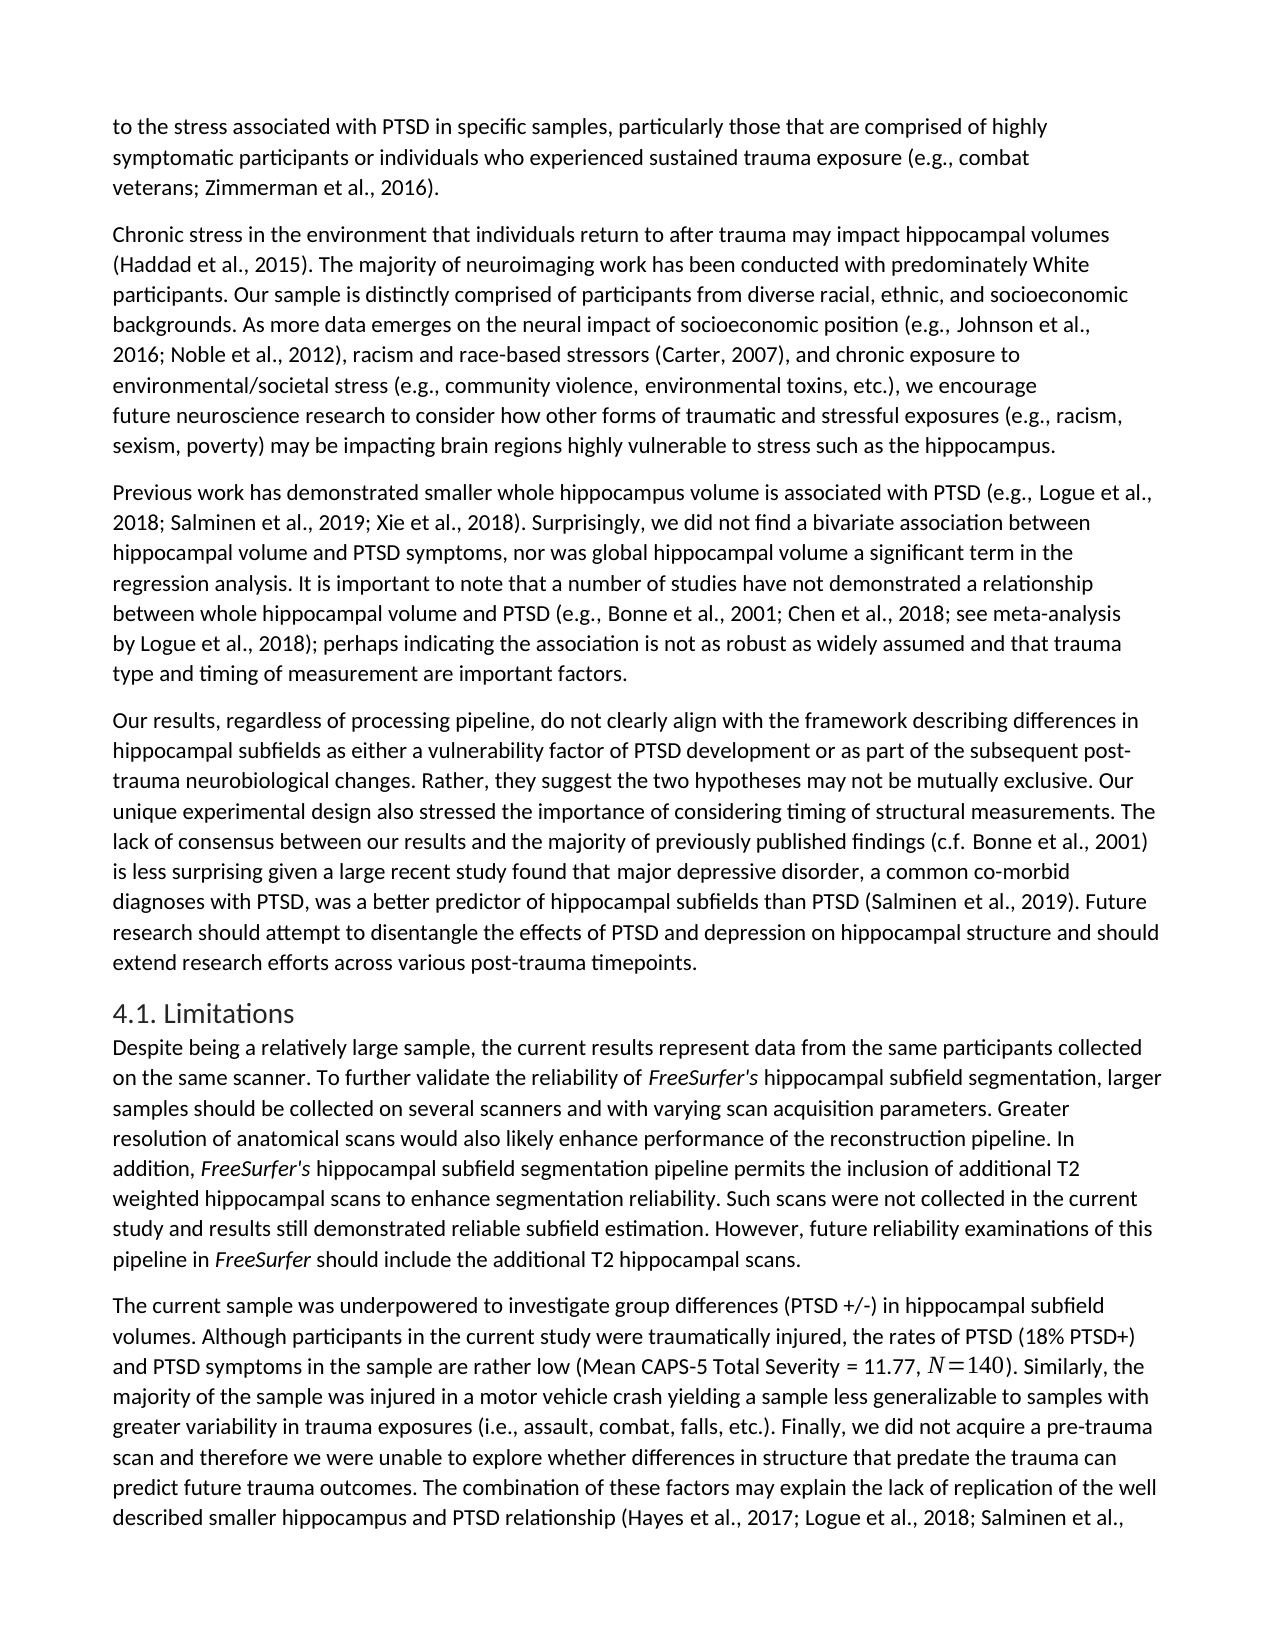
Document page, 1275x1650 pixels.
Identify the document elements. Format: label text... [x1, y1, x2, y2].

subtitle 4.1. Limitations [112, 995, 1162, 1030]
text Chronic stress in the environment that individuals return to after trauma may impact hippocampal volumes (Haddad et al., 2015). The majority of neuroimaging work has been conducted with predominately White participants. Our sample is distinctly comprised of participants from diverse racial, ethnic, and socioeconomic backgrounds. As more data emerges on the neural impact of socioeconomic position (e.g., Johnson et al., 2016; Noble et al., 2012), racism and race-based stressors (Carter, 2007), and chronic exposure to environmental/societal stress (e.g., community violence, environmental toxins, etc.), we encourage future neuroscience research to consider how other forms of traumatic and stressful exposures (e.g., racism, sexism, poverty) may be impacting brain regions highly vulnerable to stress such as the hippocampus. [112, 220, 1162, 459]
text Despite being a relatively large sample, the current results represent data from the same participants collected on the same scanner. To further validate the reliability of FreeSurfer's hippocampal subfield segmentation, larger samples should be collected on several scanners and with varying scan acquisition parameters. Greater resolution of anatomical scans would also likely enhance performance of the reconstruction pipeline. In addition, FreeSurfer's hippocampal subfield segmentation pipeline permits the inclusion of additional T2 weighted hippocampal scans to enhance segmentation reliability. Such scans were not collected in the current study and results still demonstrated reliable subfield estimation. However, future reliability examinations of this pipeline in FreeSurfer should include the additional T2 hippocampal scans. [112, 1033, 1162, 1273]
text Previous work has demonstrated smaller whole hippocampus volume is associated with PTSD (e.g., Logue et al., 2018; Salminen et al., 2019; Xie et al., 2018). Surprisingly, we did not find a bivariate association between hippocampal volume and PTSD symptoms, nor was global hippocampal volume a significant term in the regression analysis. It is important to note that a number of studies have not demonstrated a relationship between whole hippocampal volume and PTSD (e.g., Bonne et al., 2001; Chen et al., 2018; see meta-analysis by Logue et al., 2018); perhaps indicating the association is not as robust as widely assumed and that trauma type and timing of measurement are important factors. [112, 478, 1162, 687]
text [112, 1292, 1162, 1531]
text Our results, regardless of processing pipeline, do not clearly align with the framework describing differences in hippocampal subfields as either a vulnerability factor of PTSD development or as part of the subsequent post-trauma neurobiological changes. Rather, they suggest the two hypotheses may not be mutually exclusive. Our unique experimental design also stressed the importance of considering timing of structural measurements. The lack of consensus between our results and the majority of previously published findings (c.f. Bonne et al., 2001) is less surprising given a large recent study found that major depressive disorder, a common co-morbid diagnoses with PTSD, was a better predictor of hippocampal subfields than PTSD (Salminen et al., 2019). Future research should attempt to disentangle the effects of PTSD and depression on hippocampal structure and should extend research efforts across various post-trauma timepoints. [112, 706, 1162, 976]
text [112, 112, 1162, 201]
